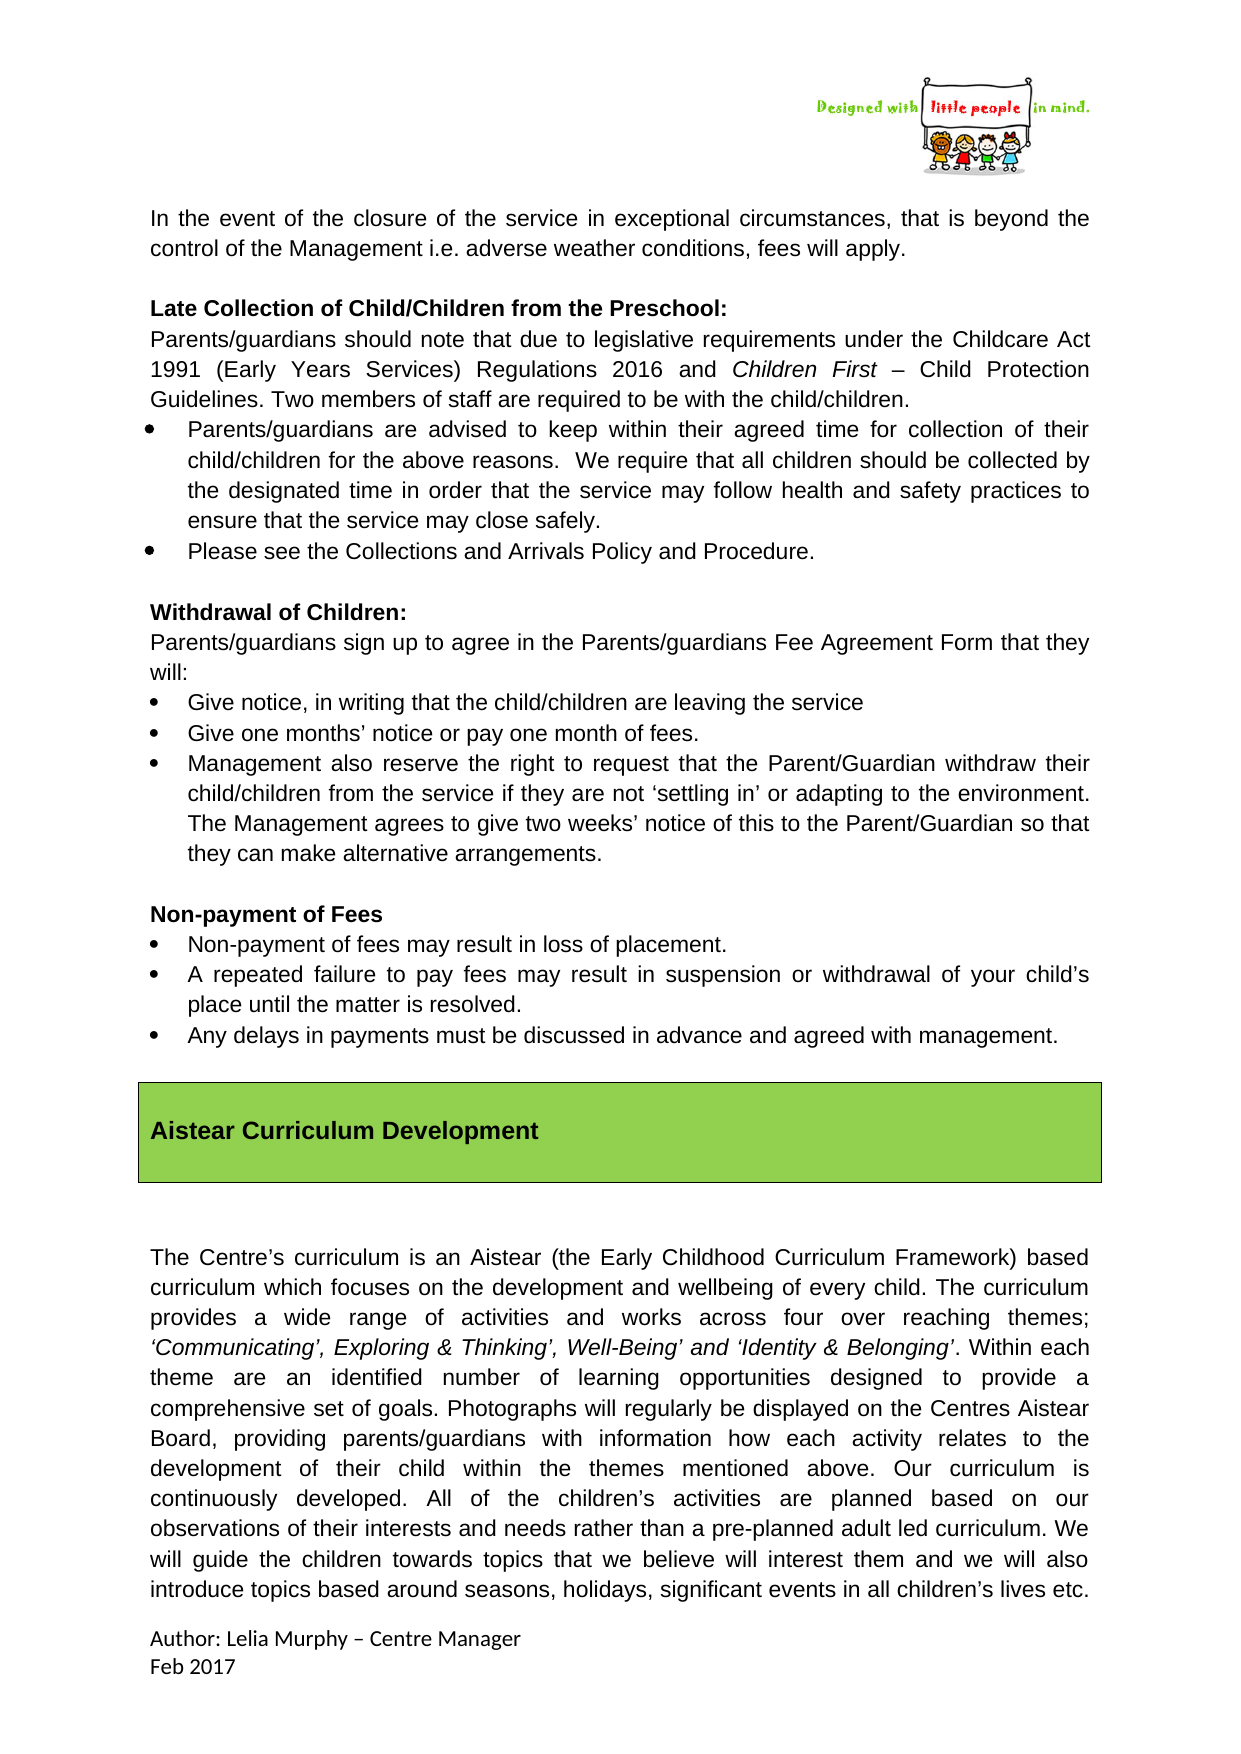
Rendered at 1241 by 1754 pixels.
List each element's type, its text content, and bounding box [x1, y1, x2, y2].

list Management also reserve the right to request that the Parent/Guardian withdraw their child/children from the service if they are not ‘settling in’ or adapting to the environment. The Management agrees to give two weeks’ notice of this to the Parent/Guardian so that they can make alternative arrangements. [150, 750, 1090, 867]
list Any delays in payments must be discussed in advance and agreed with management. [150, 1022, 1090, 1048]
picture [815, 73, 1091, 177]
text Parents/guardians should note that due to legislative requirements under the Childcare Act 1991 (Early Years Services) Regulations 2016 and Children First – Child Protection Guidelines. Two members of staff are required to be with the child/children. [150, 326, 1090, 412]
list A repeated failure to pay fees may result in suspension or withdrawal of your child’s place until the matter is resolved. [150, 961, 1090, 1018]
list Parents/guardians are advised to keep within their agreed time for collection of their child/children for the above reasons. We require that all children should be collected by the designated time in order that the service may follow health and safety practices to ensure that the service may close safely. [150, 416, 1090, 534]
list Please see the Collections and Arrivals Policy and Procedure. [150, 538, 1090, 564]
text Non-payment of Fees [150, 901, 1090, 927]
list Non-payment of fees may result in loss of placement. [150, 931, 1090, 957]
list Give notice, in writing that the child/children are leaving the service [150, 689, 1090, 716]
text Parents/guardians sign up to agree in the Parents/guardians Fee Agreement Form that they will: [150, 629, 1090, 685]
text Late Collection of Child/Children from the Preschool: [150, 295, 1090, 322]
table_header Aistear Curriculum Development [139, 1083, 1101, 1182]
text Withdrawal of Children: [150, 599, 1090, 625]
text In the event of the closure of the service in exceptional circumstances, that is beyond the control of the Management i.e. adverse weather conditions, fees will apply. [150, 205, 1090, 261]
list Give one months’ notice or pay one month of fees. [150, 719, 1090, 746]
